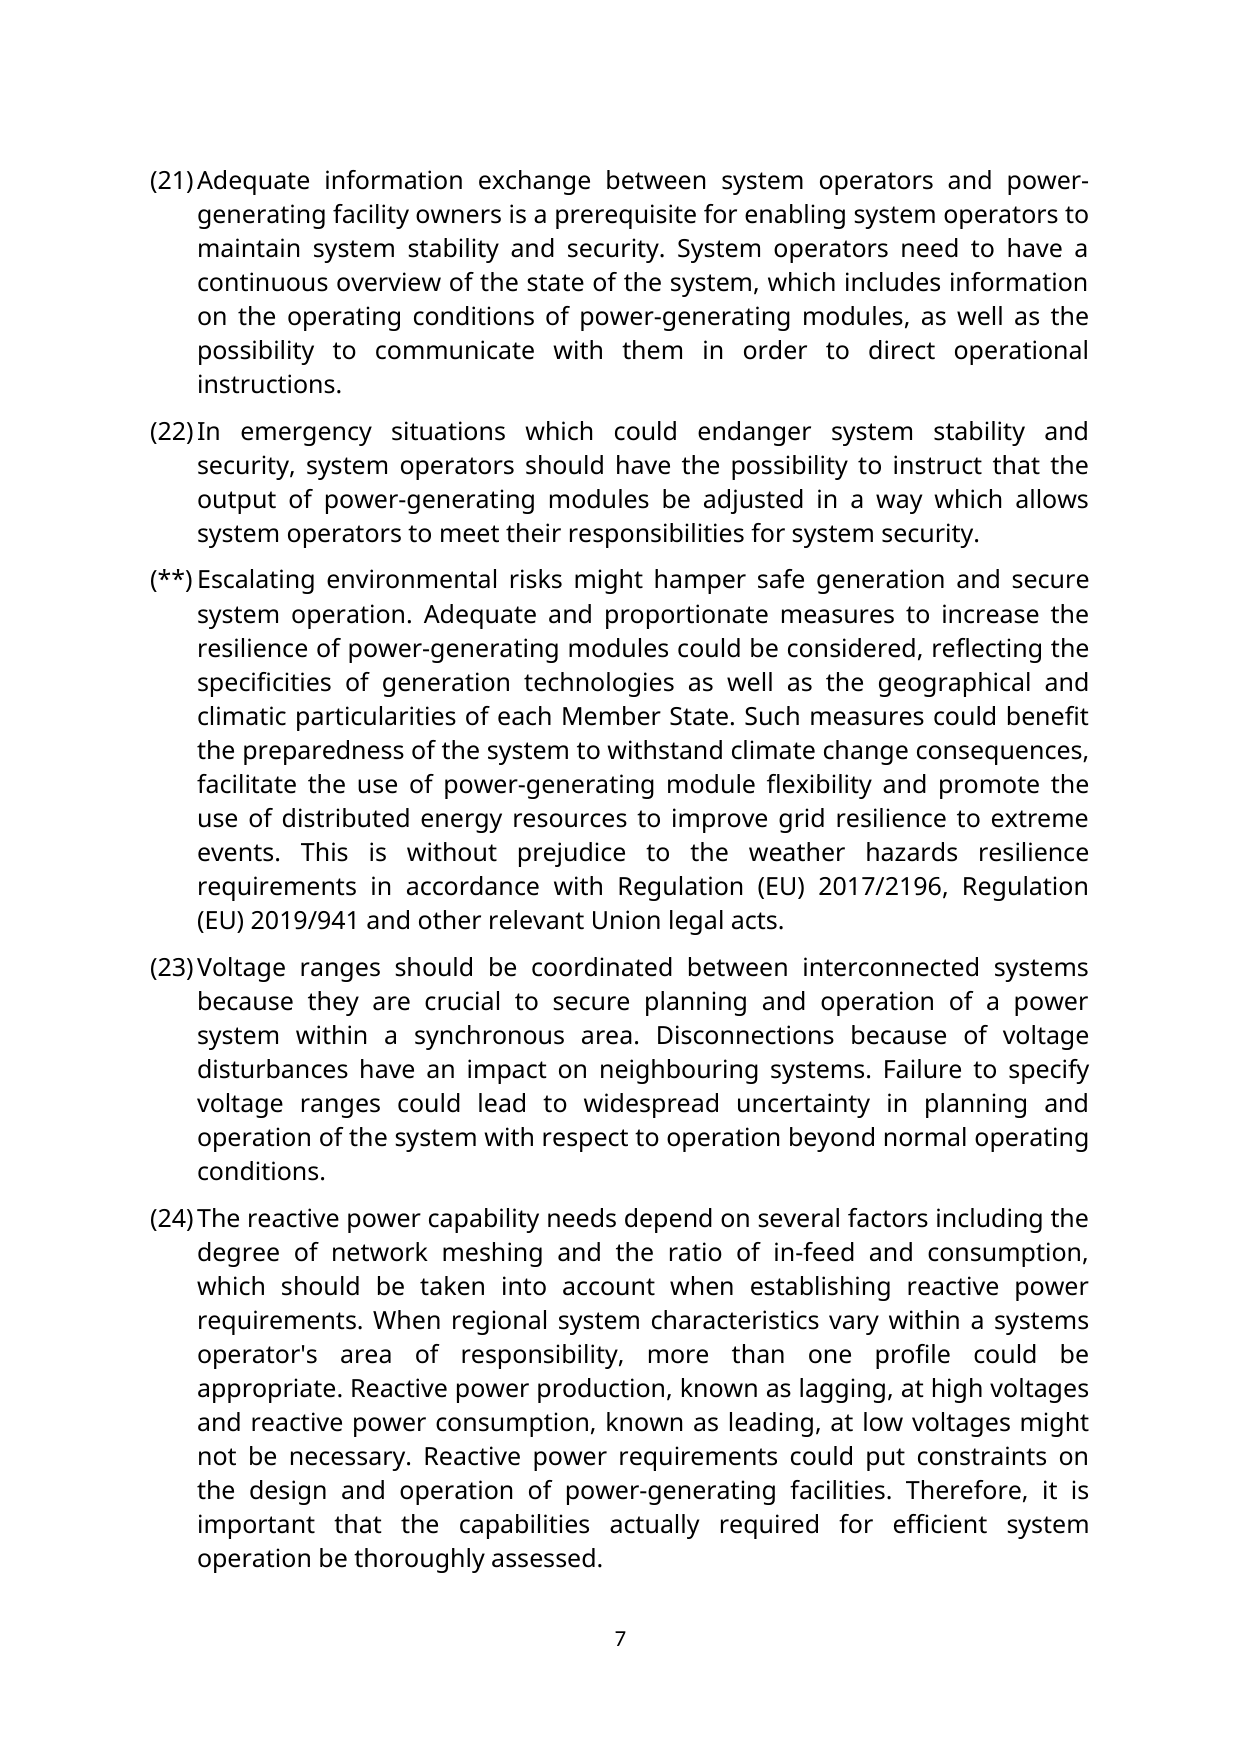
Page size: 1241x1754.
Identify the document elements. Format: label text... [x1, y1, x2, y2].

table_cell (**) [150, 550, 197, 937]
table_header Voltage ranges should be coordinated between interconnected systems because they are crucial to secure planning and operation of a power system within a synchronous area. Disconnections because of voltage disturbances have an impact on neighbouring systems. Failure to specify voltage ranges could lead to widespread uncertainty in planning and operation of the system with respect to operation beyond normal operating conditions. [197, 937, 1090, 1188]
table_cell Escalating environmental risks might hamper safe generation and secure system operation. Adequate and proportionate measures to increase the resilience of power-generating modules could be considered, reflecting the specificities of generation technologies as well as the geographical and climatic particularities of each Member State. Such measures could benefit the preparedness of the system to withstand climate change consequences, facilitate the use of power-generating module flexibility and promote the use of distributed energy resources to improve grid resilience to extreme events. This is without prejudice to the weather hazards resilience requirements in accordance with Regulation (EU) 2017/2196, Regulation (EU) 2019/941 and other relevant Union legal acts. [197, 550, 1090, 937]
table_header In emergency situations which could endanger system stability and security, system operators should have the possibility to instruct that the output of power-generating modules be adjusted in a way which allows system operators to meet their responsibilities for system security. [197, 401, 1090, 550]
table_header (24) [150, 1188, 197, 1575]
table_header (23) [150, 937, 197, 1188]
table_header (22) [150, 401, 197, 550]
table_header The reactive power capability needs depend on several factors including the degree of network meshing and the ratio of in-feed and consumption, which should be taken into account when establishing reactive power requirements. When regional system characteristics vary within a systems operator's area of responsibility, more than one profile could be appropriate. Reactive power production, known as lagging, at high voltages and reactive power consumption, known as leading, at low voltages might not be necessary. Reactive power requirements could put constraints on the design and operation of power-generating facilities. Therefore, it is important that the capabilities actually required for efficient system operation be thoroughly assessed. [197, 1188, 1090, 1575]
table_header Adequate information exchange between system operators and power-generating facility owners is a prerequisite for enabling system operators to maintain system stability and security. System operators need to have a continuous overview of the state of the system, which includes information on the operating conditions of power-generating modules, as well as the possibility to communicate with them in order to direct operational instructions. [197, 150, 1090, 401]
table_header (21) [150, 150, 197, 401]
